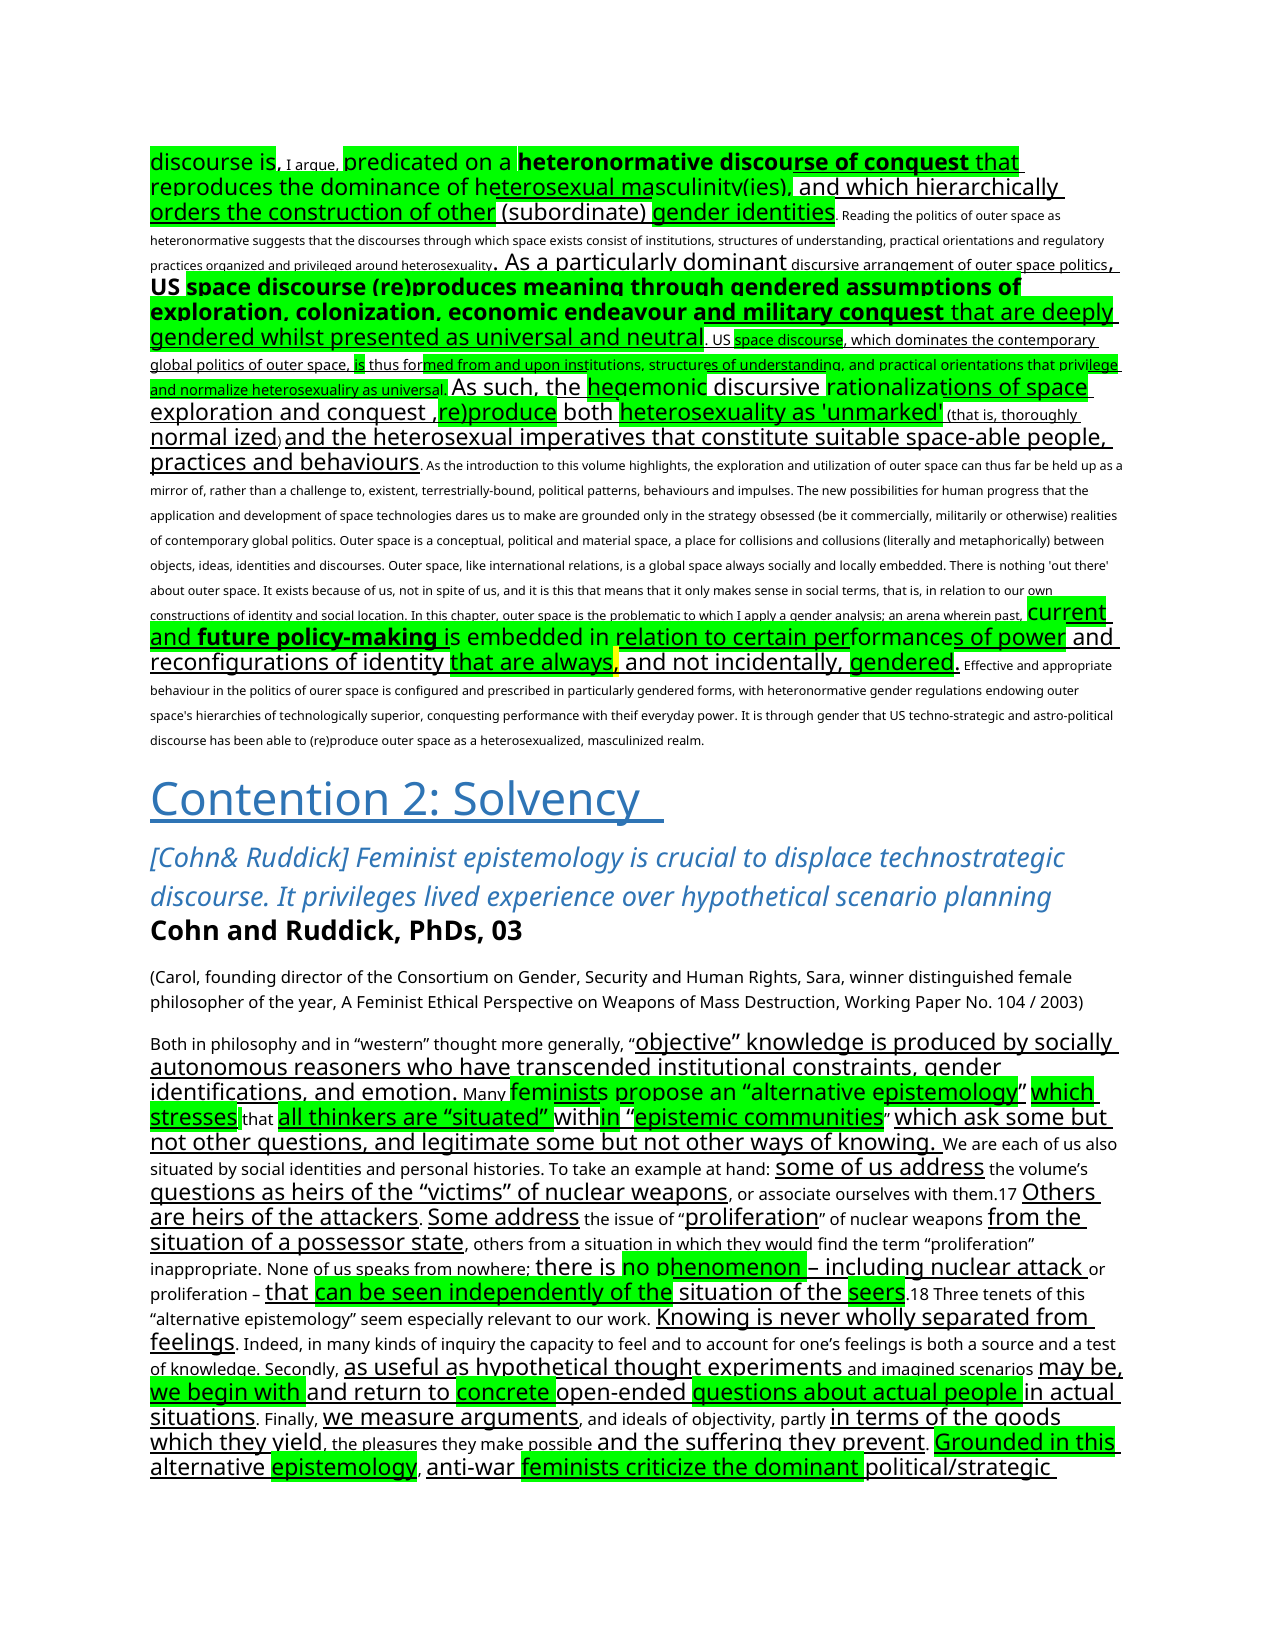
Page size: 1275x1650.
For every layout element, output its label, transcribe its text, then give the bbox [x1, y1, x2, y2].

subtitle Contention 2: Solvency [150, 767, 1125, 829]
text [150, 150, 1125, 750]
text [150, 1030, 1125, 1480]
subtitle [Cohn& Ruddick] Feminist epistemology is crucial to displace technostrategic discourse. It privileges lived experience over hypothetical scenario planning [150, 838, 1125, 915]
text Cohn and Ruddick, PhDs, 03 [150, 918, 1125, 947]
text (Carol, founding director of the Consortium on Gender, Security and Human Rights, Sara, winner distinguished female philosopher of the year, A Feminist Ethical Perspective on Weapons of Mass Destruction, Working Paper No. 104 / 2003) [150, 963, 1125, 1013]
